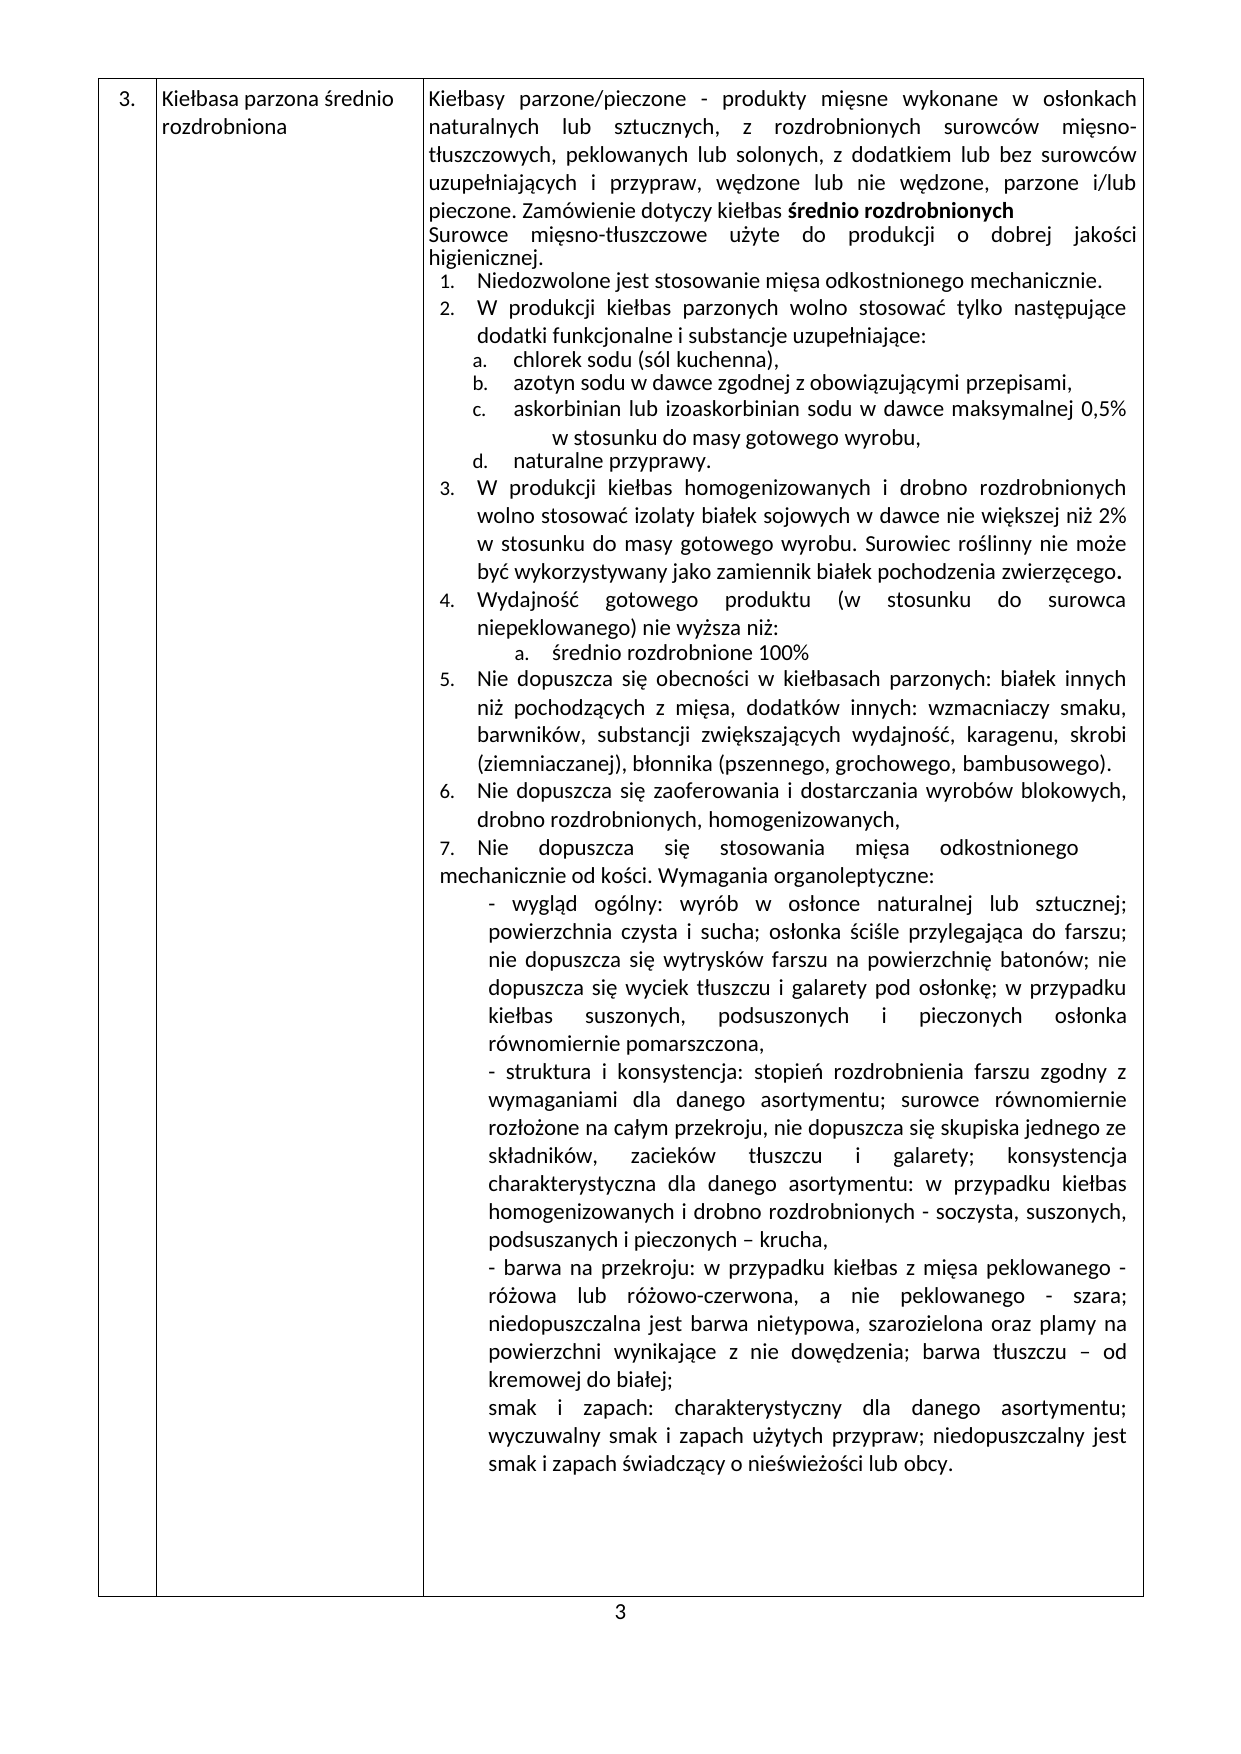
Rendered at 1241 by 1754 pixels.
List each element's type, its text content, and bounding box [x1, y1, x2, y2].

table_cell 3. [99, 79, 156, 1596]
table_cell Kiełbasa parzona średnio rozdrobniona [157, 79, 423, 1596]
table_cell Kiełbasy parzone/pieczone - produkty mięsne wykonane w osłonkach naturalnych lub sztucznych, z rozdrobnionych surowców mięsno-tłuszczowych, peklowanych lub solonych, z dodatkiem lub bez surowców uzupełniających i przypraw, wędzone lub nie wędzone, parzone i/lub pieczone. Zamówienie dotyczy kiełbas średnio rozdrobnionych Surowce mięsno-tłuszczowe użyte do produkcji o dobrej jakości higienicznej. Niedozwolone jest stosowanie mięsa odkostnionego mechanicznie. W produkcji kiełbas parzonych wolno stosować tylko następujące dodatki funkcjonalne i substancje uzupełniające: chlorek sodu (sól kuchenna), azotyn sodu w dawce zgodnej z obowiązującymi przepisami, askorbinian lub izoaskorbinian sodu w dawce maksymalnej 0,5% w stosunku do masy gotowego wyrobu, naturalne przyprawy. W produkcji kiełbas homogenizowanych i drobno rozdrobnionych wolno stosować izolaty białek sojowych w dawce nie większej niż 2% w stosunku do masy gotowego wyrobu. Surowiec roślinny nie może być wykorzystywany jako zamiennik białek pochodzenia zwierzęcego. Wydajność gotowego produktu (w stosunku do surowca niepeklowanego) nie wyższa niż: średnio rozdrobnione 100% Nie dopuszcza się obecności w kiełbasach parzonych: białek innych niż pochodzących z mięsa, dodatków innych: wzmacniaczy smaku, barwników, substancji zwiększających wydajność, karagenu, skrobi (ziemniaczanej), błonnika (pszennego, grochowego, bambusowego). Nie dopuszcza się zaoferowania i dostarczania wyrobów blokowych, drobno rozdrobnionych, homogenizowanych, Nie dopuszcza się stosowania mięsa odkostnionego mechanicznie od kości. Wymagania organoleptyczne: - wygląd ogólny: wyrób w osłonce naturalnej lub sztucznej; powierzchnia czysta i sucha; osłonka ściśle przylegająca do farszu; nie dopuszcza się wytrysków farszu na powierzchnię batonów; nie dopuszcza się wyciek tłuszczu i galarety pod osłonkę; w przypadku kiełbas suszonych, podsuszonych i pieczonych osłonka równomiernie pomarszczona, - struktura i konsystencja: stopień rozdrobnienia farszu zgodny z wymaganiami dla danego asortymentu; surowce równomiernie rozłożone na całym przekroju, nie dopuszcza się skupiska jednego ze składników, zacieków tłuszczu i galarety; konsystencja charakterystyczna dla danego asortymentu: w przypadku kiełbas homogenizowanych i drobno rozdrobnionych - soczysta, suszonych, podsuszanych i pieczonych – krucha, - barwa na przekroju: w przypadku kiełbas z mięsa peklowanego - różowa lub różowo-czerwona, a nie peklowanego - szara; niedopuszczalna jest barwa nietypowa, szarozielona oraz plamy na powierzchni wynikające z nie dowędzenia; barwa tłuszczu – od kremowej do białej; smak i zapach: charakterystyczny dla danego asortymentu; wyczuwalny smak i zapach użytych przypraw; niedopuszczalny jest smak i zapach świadczący o nieświeżości lub obcy. [424, 79, 1143, 1596]
